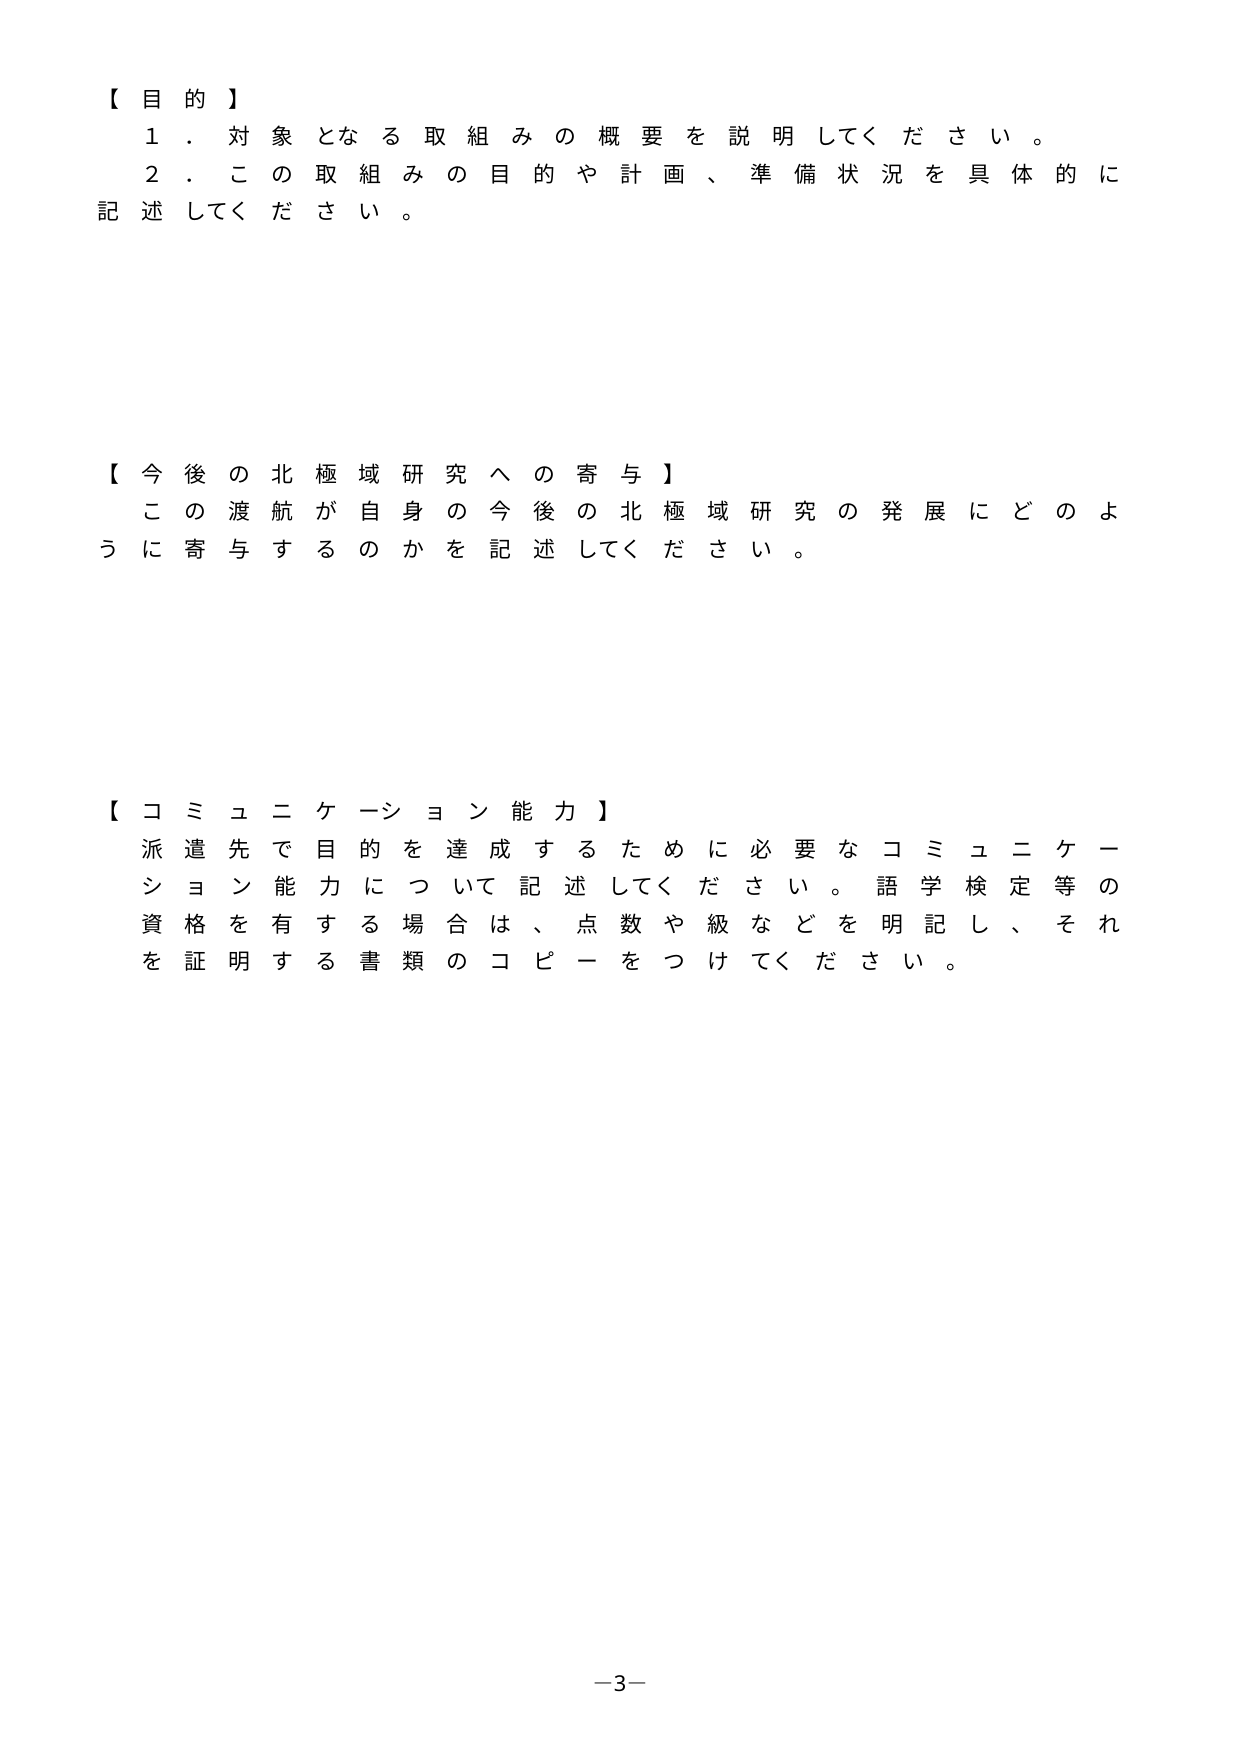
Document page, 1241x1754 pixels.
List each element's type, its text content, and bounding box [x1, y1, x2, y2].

text 【コミュニケーション能力】 [98, 791, 1143, 829]
text この渡航が自身の今後の北極域研究の発展にどのように寄与するのかを記述してください。 [98, 491, 1143, 566]
text 【目的】 [98, 79, 1143, 116]
text 派遣先で目的を達成するために必要なコミュニケーション能力について記述してください。語学検定等の資格を有する場合は、点数や級などを明記し、それを証明する書類のコピーをつけてください。 [134, 829, 1143, 979]
text １．対象となる取組みの概要を説明してください。 [98, 116, 1143, 154]
text 【今後の北極域研究への寄与】 [98, 454, 1143, 491]
text ２．この取組みの目的や計画、準備状況を具体的に記述してください。 [98, 154, 1143, 229]
